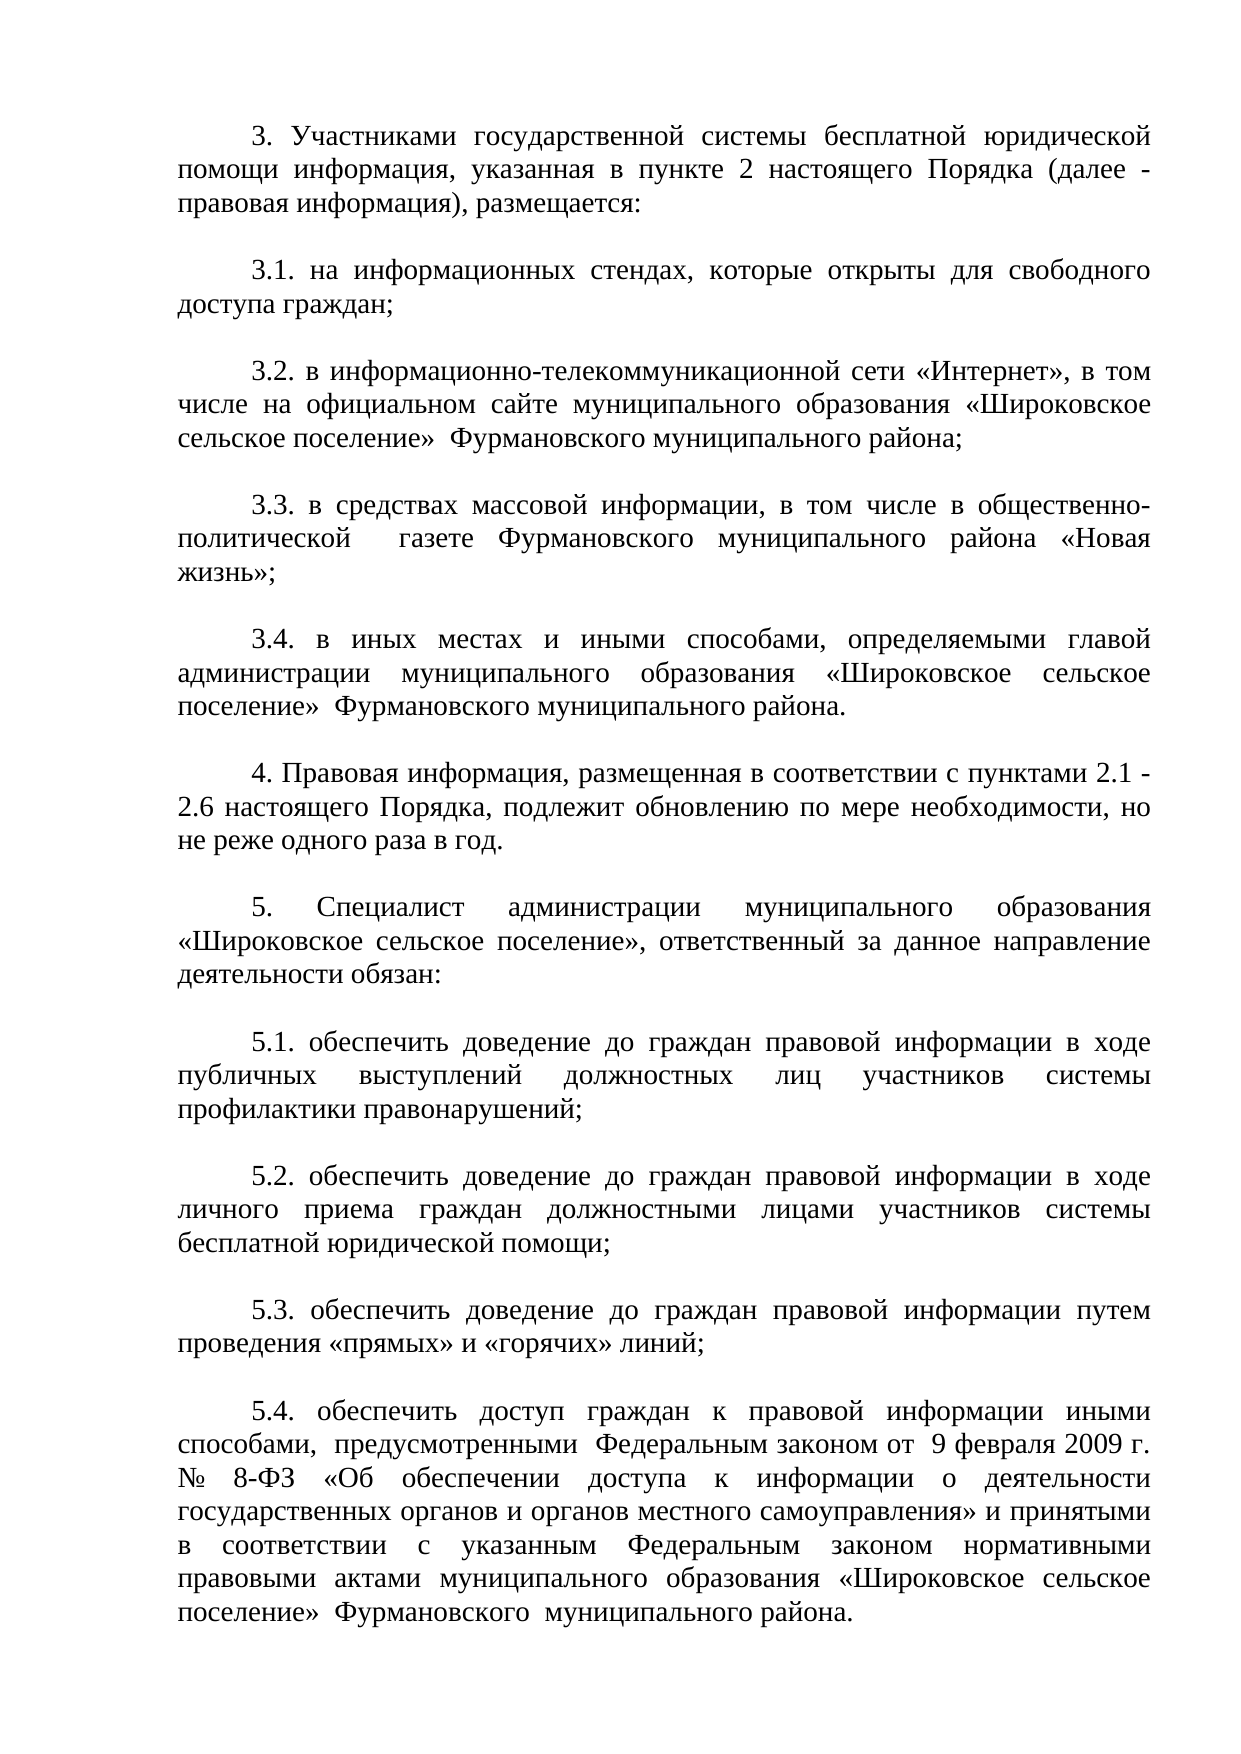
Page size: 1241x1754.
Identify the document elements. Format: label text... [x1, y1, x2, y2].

text 5.2. обеспечить доведение до граждан правовой информации в ходе личного приема граждан должностными лицами участников системы бесплатной юридической помощи; [177, 1158, 1152, 1258]
text 3.3. в средствах массовой информации, в том числе в общественно-политической газете Фурмановского муниципального района «Новая жизнь»; [177, 487, 1152, 588]
text 5.1. обеспечить доведение до граждан правовой информации в ходе публичных выступлений должностных лиц участников системы профилактики правонарушений; [177, 1024, 1152, 1124]
text 4. Правовая информация, размещенная в соответствии с пунктами 2.1 - 2.6 настоящего Порядка, подлежит обновлению по мере необходимости, но не реже одного раза в год. [177, 755, 1152, 856]
text 5. Специалист администрации муниципального образования «Широковское сельское поселение», ответственный за данное направление деятельности обязан: [177, 889, 1152, 990]
text 3.2. в информационно-телекоммуникационной сети «Интернет», в том числе на официальном сайте муниципального образования «Широковское сельское поселение» Фурмановского муниципального района; [177, 353, 1152, 453]
text 3.1. на информационных стендах, которые открыты для свободного доступа граждан; [177, 252, 1152, 319]
text 5.4. обеспечить доступ граждан к правовой информации иными способами, предусмотренными Федеральным законом от 9 февраля . № 8-ФЗ «Об обеспечении доступа к информации о деятельности государственных органов и органов местного самоуправления» и принятыми в соответствии с указанным Федеральным законом нормативными правовыми актами муниципального образования «Широковское сельское поселение» Фурмановского муниципального района. [177, 1393, 1152, 1627]
text 3.4. в иных местах и иными способами, определяемыми главой администрации муниципального образования «Широковское сельское поселение» Фурмановского муниципального района. [177, 621, 1152, 722]
text 5.3. обеспечить доведение до граждан правовой информации путем проведения «прямых» и «горячих» линий; [177, 1292, 1152, 1359]
text 3. Участниками государственной системы бесплатной юридической помощи информация, указанная в пункте 2 настоящего Порядка (далее - правовая информация), размещается: [177, 118, 1152, 219]
